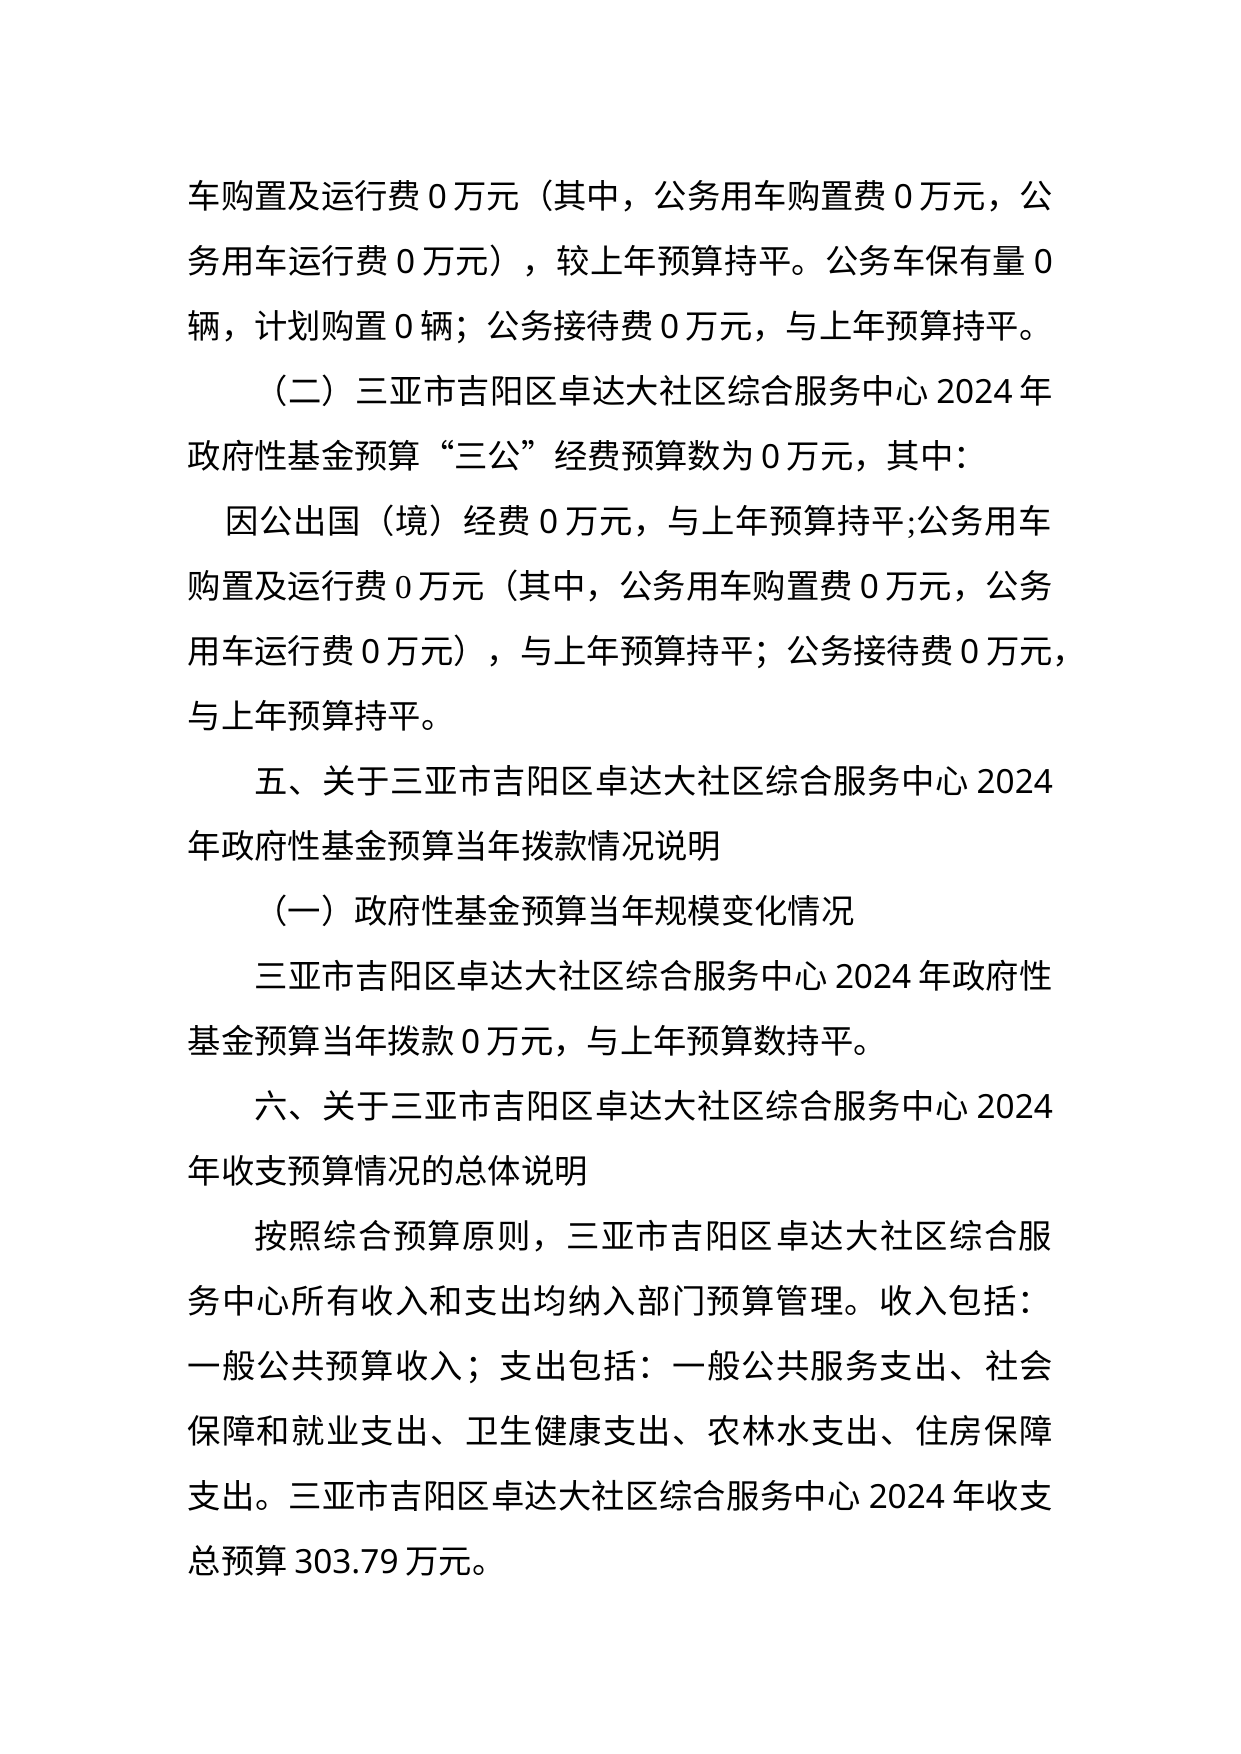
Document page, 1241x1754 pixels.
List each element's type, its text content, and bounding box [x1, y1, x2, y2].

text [187, 162, 1053, 357]
text 按照综合预算原则，三亚市吉阳区卓达大社区综合服务中心所有收入和支出均纳入部门预算管理。收入包括：一般公共预算收入；支出包括：一般公共服务支出、社会保障和就业支出、卫生健康支出、农林水支出、住房保障支出。三亚市吉阳区卓达大社区综合服务中心2024年收支总预算303.79万元。 [187, 1202, 1053, 1592]
text （一）政府性基金预算当年规模变化情况 [187, 877, 1053, 942]
text 因公出国（境）经费0万元，与上年预算持平;公务用车购置及运行费0万元（其中，公务用车购置费0万元，公务用车运行费0万元），与上年预算持平；公务接待费0万元，与上年预算持平。 [187, 487, 1053, 747]
text 五、关于三亚市吉阳区卓达大社区综合服务中心2024年政府性基金预算当年拨款情况说明 [187, 747, 1053, 877]
text 六、关于三亚市吉阳区卓达大社区综合服务中心2024年收支预算情况的总体说明 [187, 1072, 1053, 1202]
text （二）三亚市吉阳区卓达大社区综合服务中心2024年政府性基金预算“三公”经费预算数为0万元，其中： [187, 357, 1053, 487]
text 三亚市吉阳区卓达大社区综合服务中心2024年政府性基金预算当年拨款0万元，与上年预算数持平。 [187, 942, 1053, 1072]
